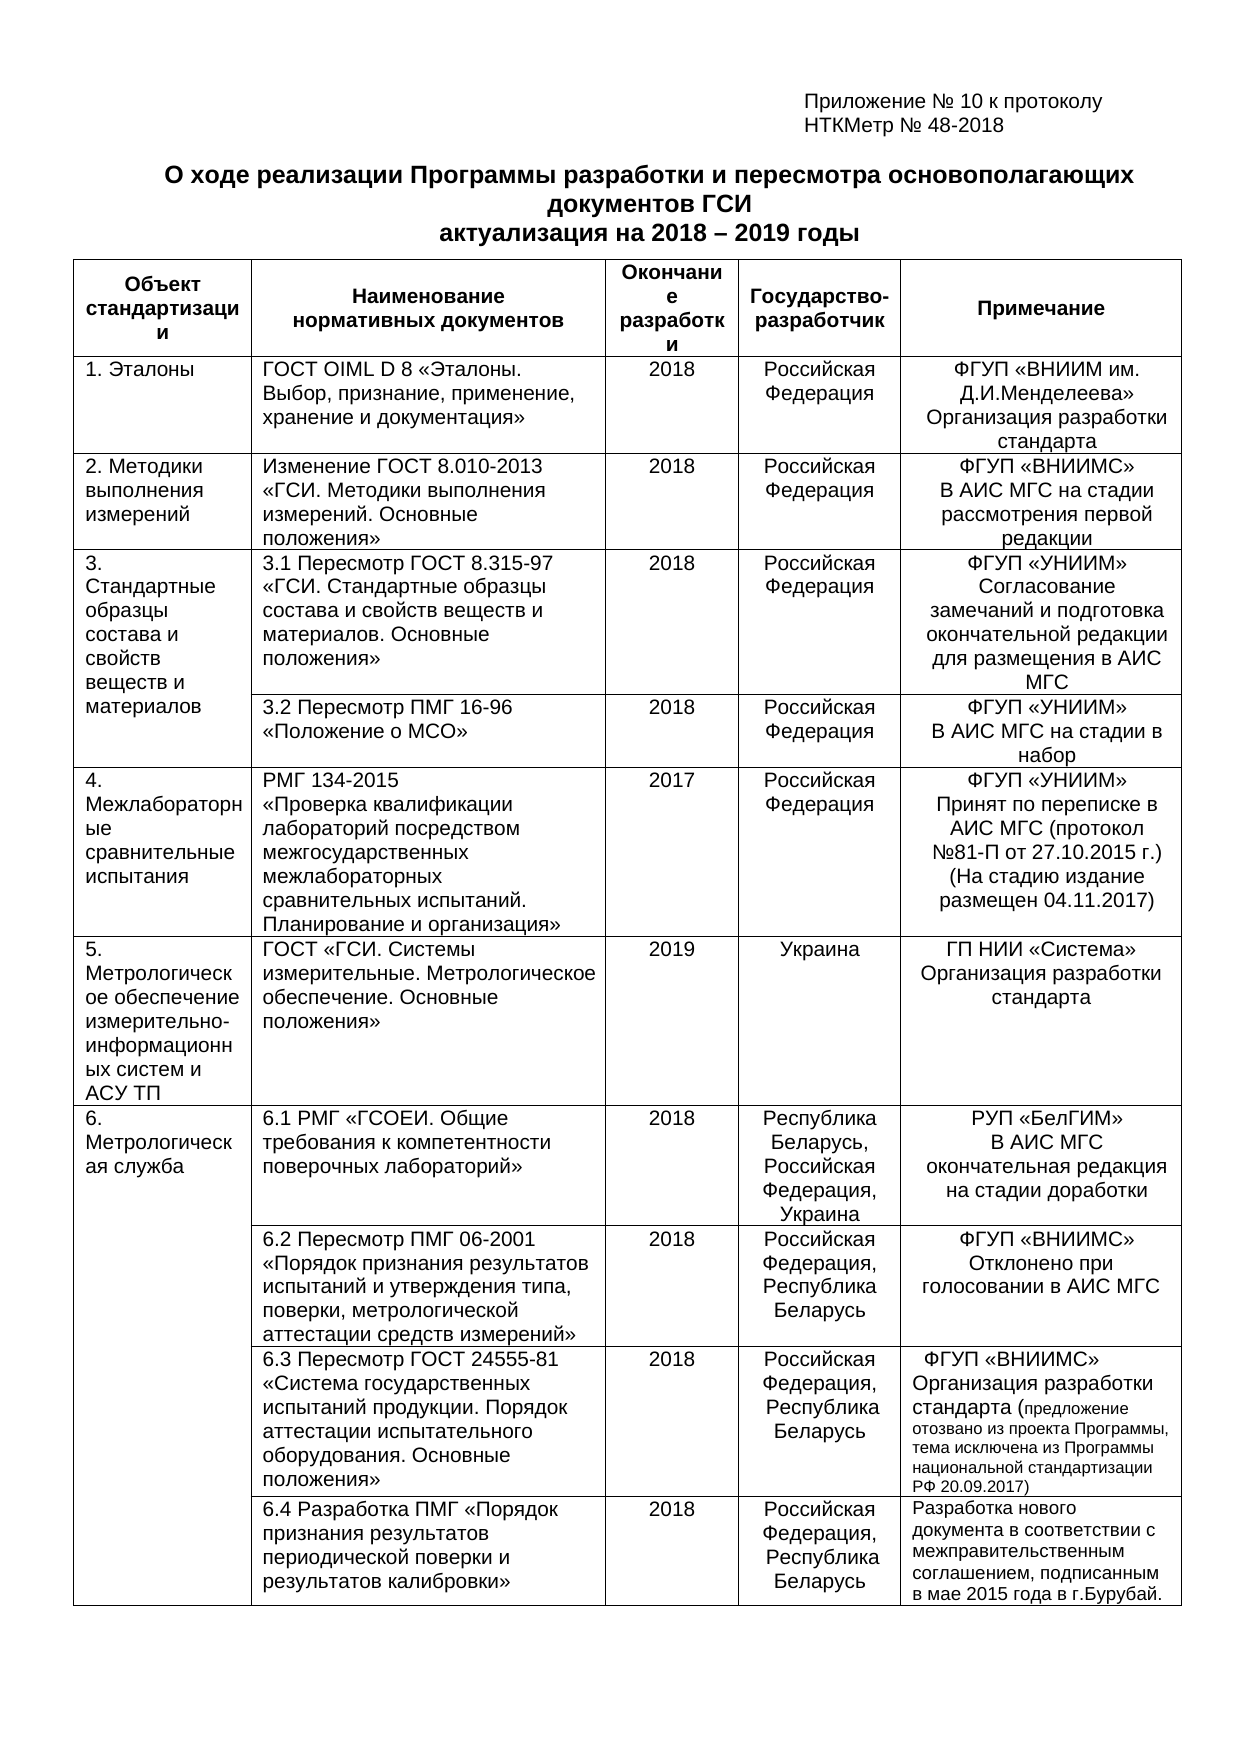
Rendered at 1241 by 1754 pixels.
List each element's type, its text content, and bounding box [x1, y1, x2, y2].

table_cell РМГ 134-2015 «Проверка квалификации лабораторий посредством межгосударственных межлабораторных сравнительных испытаний. Планирование и организация» [252, 768, 605, 936]
table_cell 6.1 РМГ «ГСОЕИ. Общие требования к компетентности поверочных лабораторий» [252, 1106, 605, 1225]
table_cell 2018 [606, 1226, 738, 1346]
table_cell ГП НИИ «Система» Организация разработки стандарта [901, 937, 1181, 1104]
table_cell 3.2 Пересмотр ПМГ 16-96 «Положение о МСО» [252, 695, 605, 767]
table_cell 6.4 Разработка ПМГ «Порядок признания результатов периодической поверки и результатов калибровки» [252, 1497, 605, 1605]
table_cell ФГУП «УНИИМ» Принят по переписке в АИС МГС (протокол №81-П от 27.10.2015 г.) (На стадию издание размещен 04.11.2017) [901, 768, 1181, 936]
table_cell 6.3 Пересмотр ГОСТ 24555-81 «Система государственных испытаний продукции. Порядок аттестации испытательного оборудования. Основные положения» [252, 1347, 605, 1496]
table_cell ФГУП «УНИИМ» Согласование замечаний и подготовка окончательной редакции для размещения в АИС МГС [901, 550, 1181, 694]
table_cell Республика Беларусь, Российская Федерация, Украина [739, 1106, 900, 1225]
table_cell Российская Федерация [739, 454, 900, 549]
table_cell ФГУП «ВНИИМС» В АИС МГС на стадии рассмотрения первой редакции [901, 454, 1181, 549]
table_cell Изменение ГОСТ 8.010-2013 «ГСИ. Методики выполнения измерений. Основные положения» [252, 454, 605, 549]
table_cell 2018 [606, 1497, 738, 1605]
table_cell 4. Межлабораторные сравнительные испытания [74, 768, 251, 936]
table_cell 2018 [606, 1347, 738, 1496]
table_cell Российская Федерация [739, 550, 900, 694]
table_header Объект стандартизации [74, 260, 251, 356]
table_cell ФГУП «ВНИИМ им. Д.И.Менделеева» Организация разработки стандарта [901, 357, 1181, 452]
table_cell 5. Метрологическое обеспечение измерительно-информационных систем и АСУ ТП [74, 937, 251, 1104]
table_cell 2018 [606, 357, 738, 452]
table_cell 2018 [606, 1106, 738, 1225]
text актуализация на 2018 – 2019 годы [148, 218, 1152, 247]
table_cell Российская Федерация, Республика Беларусь [739, 1497, 900, 1605]
table_cell Российская Федерация, Республика Беларусь [739, 1226, 900, 1346]
table_cell 2019 [606, 937, 738, 1104]
table_cell 1. Эталоны [74, 357, 251, 452]
table_header Примечание [901, 260, 1181, 356]
text Приложение № 10 к протоколу [804, 89, 1152, 113]
table_cell Российская Федерация [739, 695, 900, 767]
table_cell ФГУП «ВНИИМС» Отклонено при голосовании в АИС МГС [901, 1226, 1181, 1346]
table_cell ГОСТ OIML D 8 «Эталоны. Выбор, признание, применение, хранение и документация» [252, 357, 605, 452]
table_header Государство-разработчик [739, 260, 900, 356]
table_cell 2018 [606, 454, 738, 549]
table_cell 2017 [606, 768, 738, 936]
table_cell ФГУП «УНИИМ» В АИС МГС на стадии в набор [901, 695, 1181, 767]
table_cell Российская Федерация [739, 357, 900, 452]
table_cell 2. Методики выполнения измерений [74, 454, 251, 549]
table_header Наименование нормативных документов [252, 260, 605, 356]
table_cell 2018 [606, 550, 738, 694]
table_cell РУП «БелГИМ» В АИС МГС окончательная редакция на стадии доработки [901, 1106, 1181, 1225]
table_cell 6.2 Пересмотр ПМГ 06-2001 «Порядок признания результатов испытаний и утверждения типа, поверки, метрологической аттестации средств измерений» [252, 1226, 605, 1346]
table_cell 6. Метрологическая служба [74, 1106, 251, 1605]
table_cell Российская Федерация, Республика Беларусь [739, 1347, 900, 1496]
table_header Окончание разработки [606, 260, 738, 356]
table_cell ФГУП «ВНИИМС» Организация разработки стандарта (предложение отозвано из проекта Программы, тема исключена из Программы национальной стандартизации РФ 20.09.2017) [901, 1347, 1181, 1496]
table_cell 3. Стандартные образцы состава и свойств веществ и материалов [74, 550, 251, 767]
text НТКМетр № 48-2018 [804, 113, 1152, 137]
table_cell 2018 [606, 695, 738, 767]
table_cell ГОСТ «ГСИ. Системы измерительные. Метрологическое обеспечение. Основные положения» [252, 937, 605, 1104]
table_cell Разработка нового документа в соответствии с межправительственным соглашением, подписанным в мае 2015 года в г.Бурубай. [901, 1497, 1181, 1605]
table_cell 3.1 Пересмотр ГОСТ 8.315-97 «ГСИ. Стандартные образцы состава и свойств веществ и материалов. Основные положения» [252, 550, 605, 694]
table_cell Российская Федерация [739, 768, 900, 936]
text О ходе реализации Программы разработки и пересмотра основополагающих документов ГСИ [148, 161, 1152, 218]
table_cell Украина [739, 937, 900, 1104]
